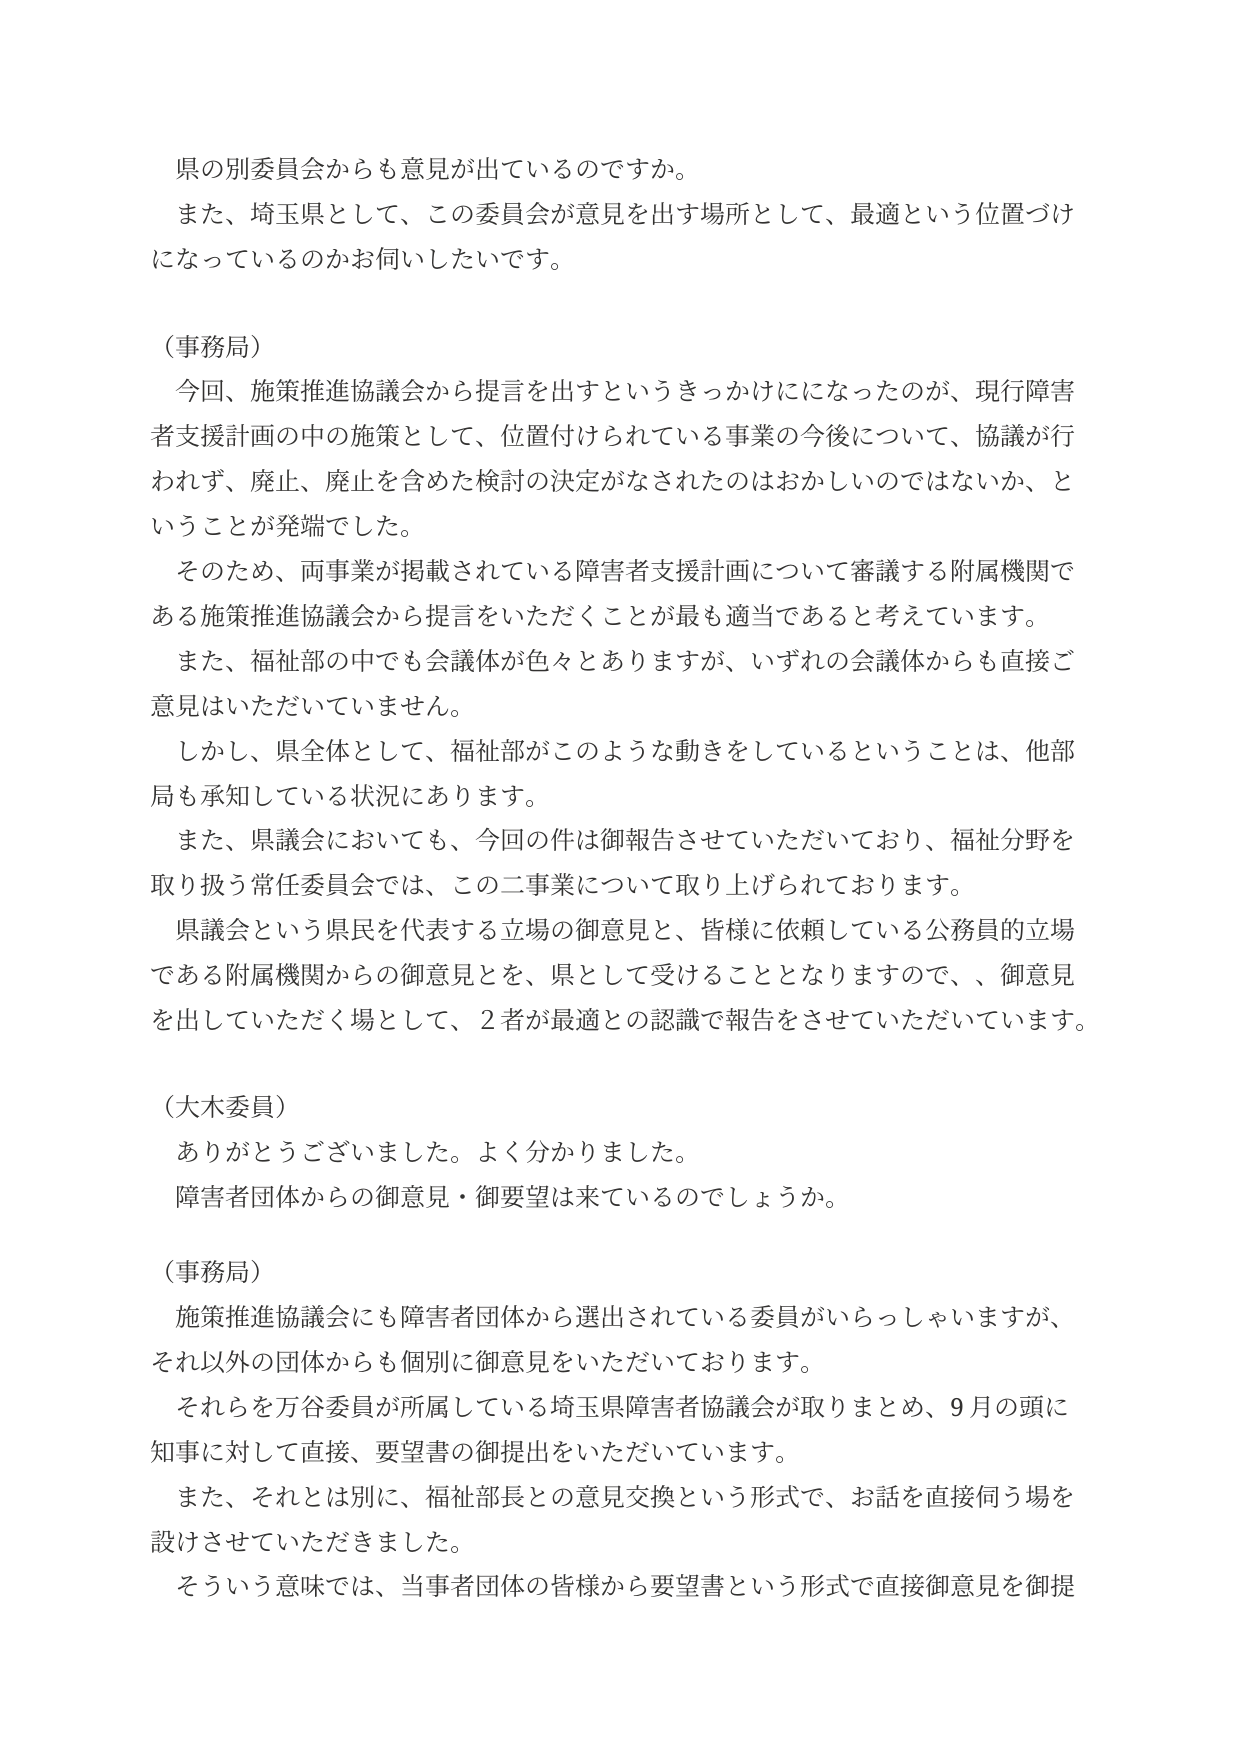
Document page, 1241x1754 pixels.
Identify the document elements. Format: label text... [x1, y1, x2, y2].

text それらを万谷委員が所属している埼玉県障害者協議会が取りまとめ、9月の頭に知事に対して直接、要望書の御提出をいただいています。 [150, 1387, 1090, 1468]
text そのため、両事業が掲載されている障害者支援計画について審議する附属機関である施策推進協議会から提言をいただくことが最も適当であると考えています。 [150, 552, 1090, 632]
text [150, 1567, 1090, 1603]
text （大木委員） [150, 1088, 1090, 1124]
text ありがとうございました。よく分かりました。 障害者団体からの御意見・御要望は来ているのでしょうか。 [150, 1133, 1090, 1214]
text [150, 150, 1090, 276]
text また、それとは別に、福祉部長との意見交換という形式で、お話を直接伺う場を設けさせていただきました。 [150, 1477, 1090, 1558]
text 県議会という県民を代表する立場の御意見と、皆様に依頼している公務員的立場である附属機関からの御意見とを、県として受けることとなりますので、、御意見を出していただく場として、２者が最適との認識で報告をさせていただいています。 [150, 911, 1090, 1037]
text また、福祉部の中でも会議体が色々とありますが、いずれの会議体からも直接ご意見はいただいていません。 [150, 641, 1090, 722]
text 今回、施策推進協議会から提言を出すというきっかけにになったのが、現行障害者支援計画の中の施策として、位置付けられている事業の今後について、協議が行われず、廃止、廃止を含めた検討の決定がなされたのはおかしいのではないか、ということが発端でした。 [150, 372, 1090, 543]
text 施策推進協議会にも障害者団体から選出されている委員がいらっしゃいますが、それ以外の団体からも個別に御意見をいただいております。 [150, 1298, 1090, 1378]
text （事務局） [150, 1253, 1090, 1289]
text （事務局） [150, 327, 1090, 363]
text しかし、県全体として、福祉部がこのような動きをしているということは、他部局も承知している状況にあります。 また、県議会においても、今回の件は御報告させていただいており、福祉分野を取り扱う常任委員会では、この二事業について取り上げられております。 [150, 731, 1090, 902]
